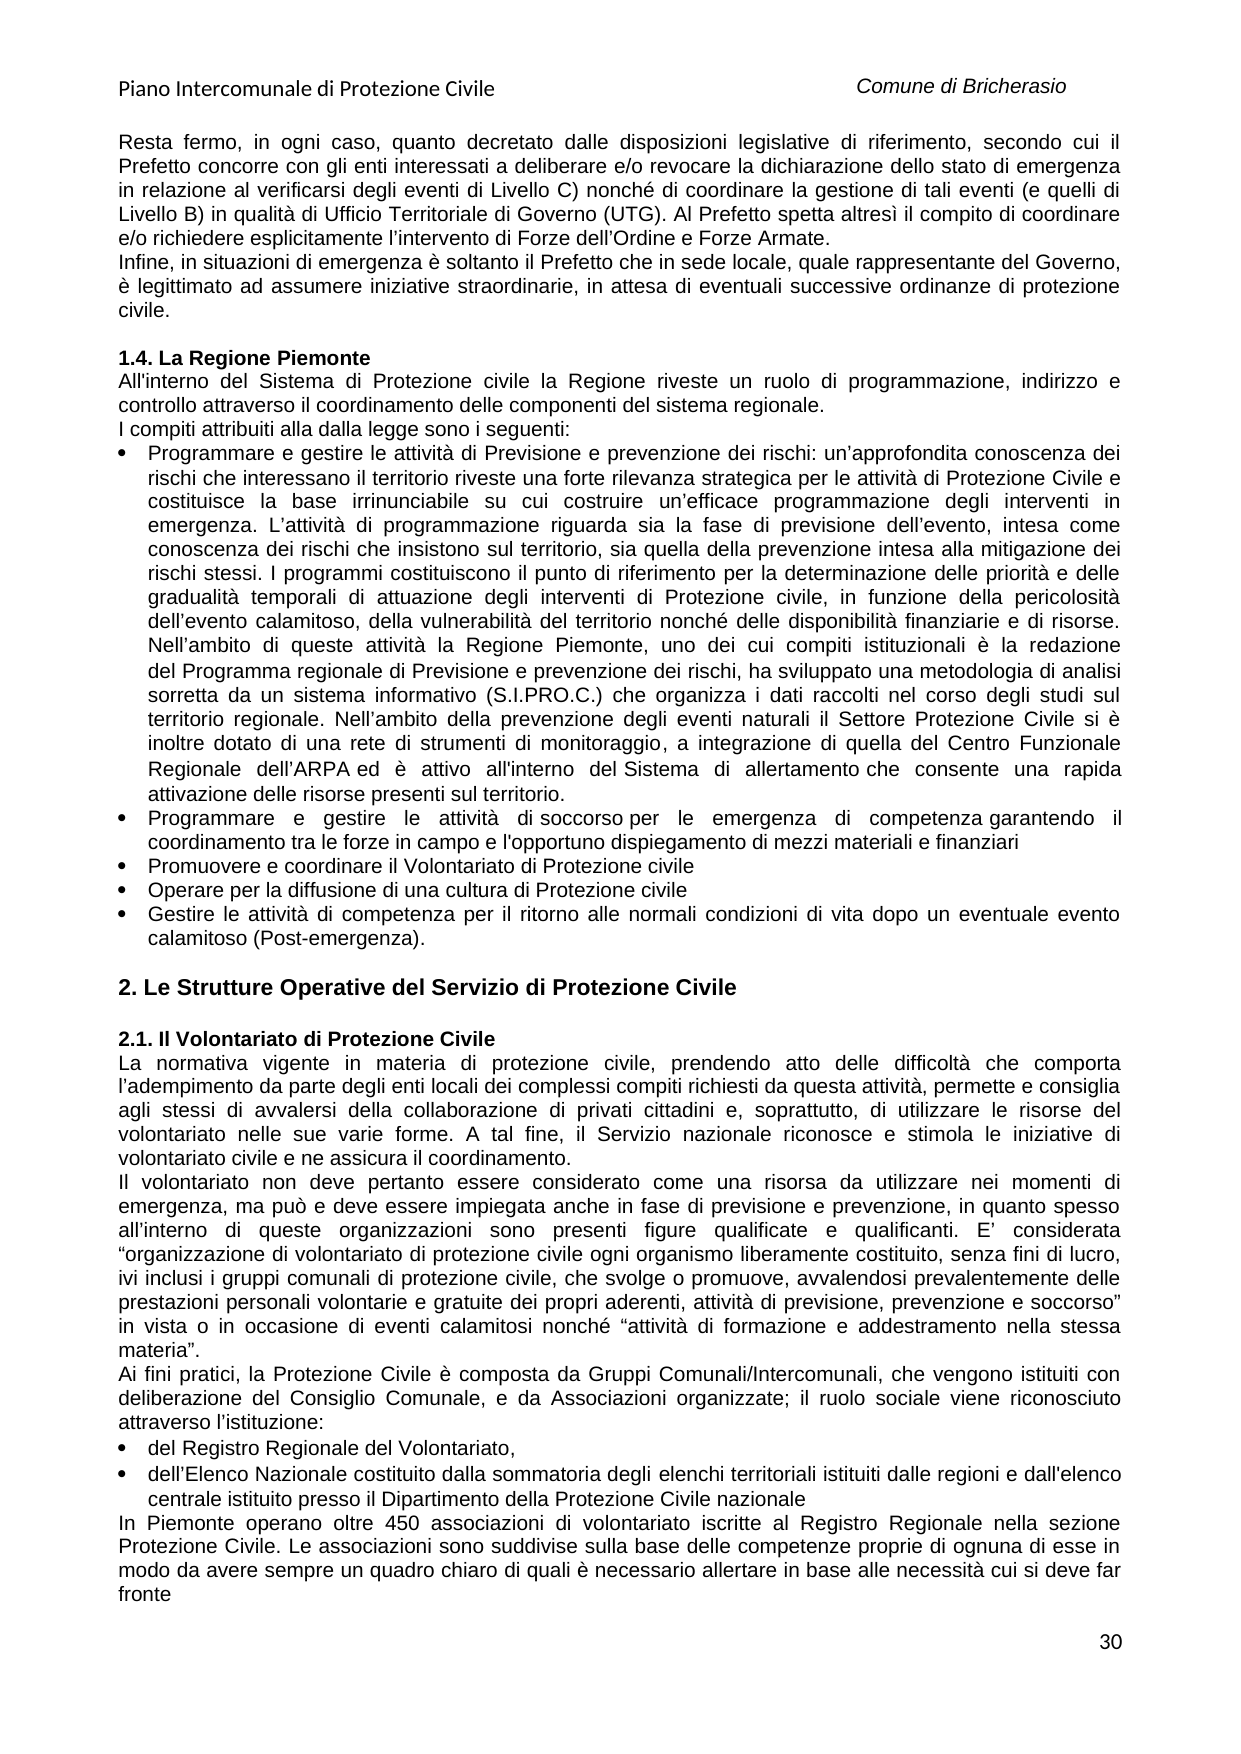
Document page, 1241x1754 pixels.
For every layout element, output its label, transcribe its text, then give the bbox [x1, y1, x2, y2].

text I compiti attribuiti alla dalla legge sono i seguenti: [118, 417, 1122, 441]
text Ai fini pratici, la Protezione Civile è composta da Gruppi Comunali/Intercomunali, che vengono istituiti con deliberazione del Consiglio Comunale, e da Associazioni organizzate; il ruolo sociale viene riconosciuto attraverso l’istituzione: [118, 1362, 1122, 1434]
text In Piemonte operano oltre 450 associazioni di volontariato iscritte al Registro Regionale nella sezione Protezione Civile. Le associazioni sono suddivise sulla base delle competenze proprie di ognuna di esse in modo da avere sempre un quadro chiaro di quali è necessario allertare in base alle necessità cui si deve far fronte [118, 1510, 1122, 1606]
list dell’Elenco Nazionale costituito dalla sommatoria degli elenchi territoriali istituiti dalle regioni e dall'elenco centrale istituito presso il Dipartimento della Protezione Civile nazionale [118, 1460, 1122, 1510]
text Il volontariato non deve pertanto essere considerato come una risorsa da utilizzare nei momenti di emergenza, ma può e deve essere impiegata anche in fase di previsione e prevenzione, in quanto spesso all’interno di queste organizzazioni sono presenti figure qualificate e qualificanti. E’ considerata “organizzazione di volontariato di protezione civile ogni organismo liberamente costituito, senza fini di lucro, ivi inclusi i gruppi comunali di protezione civile, che svolge o promuove, avvalendosi prevalentemente delle prestazioni personali volontarie e gratuite dei propri aderenti, attività di previsione, prevenzione e soccorso” in vista o in occasione di eventi calamitosi nonché “attività di formazione e addestramento nella stessa materia”. [118, 1170, 1122, 1362]
text All'interno del Sistema di Protezione civile la Regione riveste un ruolo di programmazione, indirizzo e controllo attraverso il coordinamento delle componenti del sistema regionale. [118, 369, 1122, 417]
subtitle 1.4. La Regione Piemonte [118, 345, 1122, 369]
list del Registro Regionale del Volontariato, [118, 1434, 1122, 1460]
subtitle 2.1. Il Volontariato di Protezione Civile [118, 1026, 1122, 1050]
list Gestire le attività di competenza per il ritorno alle normali condizioni di vita dopo un eventuale evento calamitoso (Post-emergenza). [118, 902, 1122, 950]
list Operare per la diffusione di una cultura di Protezione civile [118, 878, 1122, 902]
text Resta fermo, in ogni caso, quanto decretato dalle disposizioni legislative di riferimento, secondo cui il Prefetto concorre con gli enti interessati a deliberare e/o revocare la dichiarazione dello stato di emergenza in relazione al verificarsi degli eventi di Livello C) nonché di coordinare la gestione di tali eventi (e quelli di Livello B) in qualità di Ufficio Territoriale di Governo (UTG). Al Prefetto spetta altresì il compito di coordinare e/o richiedere esplicitamente l’intervento di Forze dell’Ordine e Forze Armate. [118, 130, 1122, 249]
list Programmare e gestire le attività di Previsione e prevenzione dei rischi: un’approfondita conoscenza dei rischi che interessano il territorio riveste una forte rilevanza strategica per le attività di Protezione Civile e costituisce la base irrinunciabile su cui costruire un’efficace programmazione degli interventi in emergenza. L’attività di programmazione riguarda sia la fase di previsione dell’evento, intesa come conoscenza dei rischi che insistono sul territorio, sia quella della prevenzione intesa alla mitigazione dei rischi stessi. I programmi costituiscono il punto di riferimento per la determinazione delle priorità e delle gradualità temporali di attuazione degli interventi di Protezione civile, in funzione della pericolosità dell’evento calamitoso, della vulnerabilità del territorio nonché delle disponibilità finanziarie e di risorse. Nell’ambito di queste attività la Regione Piemonte, uno dei cui compiti istituzionali è la redazione del Programma regionale di Previsione e prevenzione dei rischi, ha sviluppato una metodologia di analisi sorretta da un sistema informativo (S.I.PRO.C.) che organizza i dati raccolti nel corso degli studi sul territorio regionale. Nell’ambito della prevenzione degli eventi naturali il Settore Protezione Civile si è inoltre dotato di una rete di strumenti di monitoraggio, a integrazione di quella del Centro Funzionale Regionale dell’ARPA ed è attivo all'interno del Sistema di allertamento che consente una rapida attivazione delle risorse presenti sul territorio. [118, 441, 1122, 806]
text Infine, in situazioni di emergenza è soltanto il Prefetto che in sede locale, quale rappresentante del Governo, è legittimato ad assumere iniziative straordinarie, in attesa di eventuali successive ordinanze di protezione civile. [118, 249, 1122, 321]
list Programmare e gestire le attività di soccorso per le emergenza di competenza garantendo il coordinamento tra le forze in campo e l'opportuno dispiegamento di mezzi materiali e finanziari [118, 806, 1122, 853]
text La normativa vigente in materia di protezione civile, prendendo atto delle difficoltà che comporta l’adempimento da parte degli enti locali dei complessi compiti richiesti da questa attività, permette e consiglia agli stessi di avvalersi della collaborazione di privati cittadini e, soprattutto, di utilizzare le risorse del volontariato nelle sue varie forme. A tal fine, il Servizio nazionale riconosce e stimola le iniziative di volontariato civile e ne assicura il coordinamento. [118, 1050, 1122, 1170]
subtitle 2. Le Strutture Operative del Servizio di Protezione Civile [118, 974, 1122, 1000]
list Promuovere e coordinare il Volontariato di Protezione civile [118, 853, 1122, 878]
